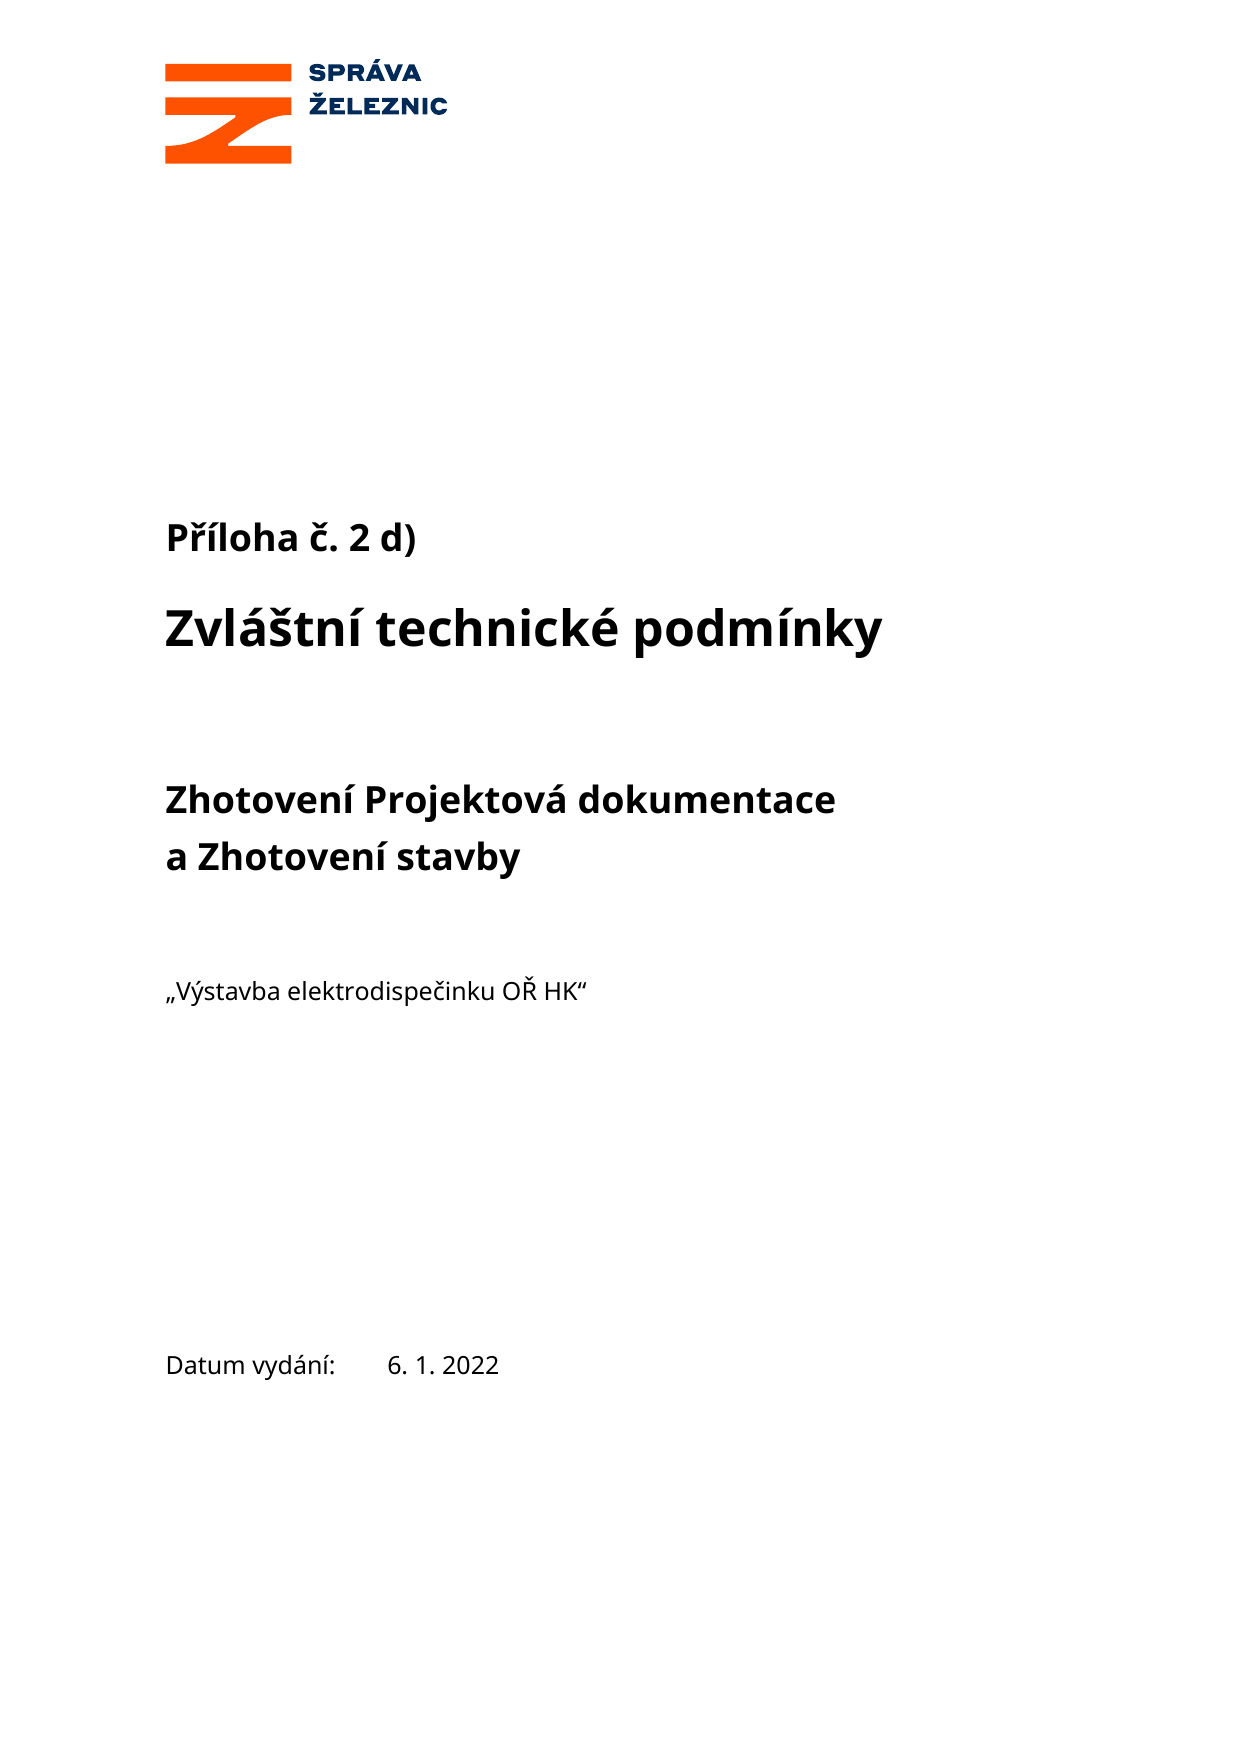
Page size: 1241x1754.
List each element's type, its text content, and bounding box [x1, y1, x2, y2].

text Příloha č. 2 d) [165, 512, 1075, 563]
text Zvláštní technické podmínky [165, 593, 1075, 661]
text Zhotovení Projektová dokumentace a Zhotovení stavby [165, 774, 1075, 881]
text Datum vydání: 6. 1. 2022 [165, 1348, 1075, 1382]
